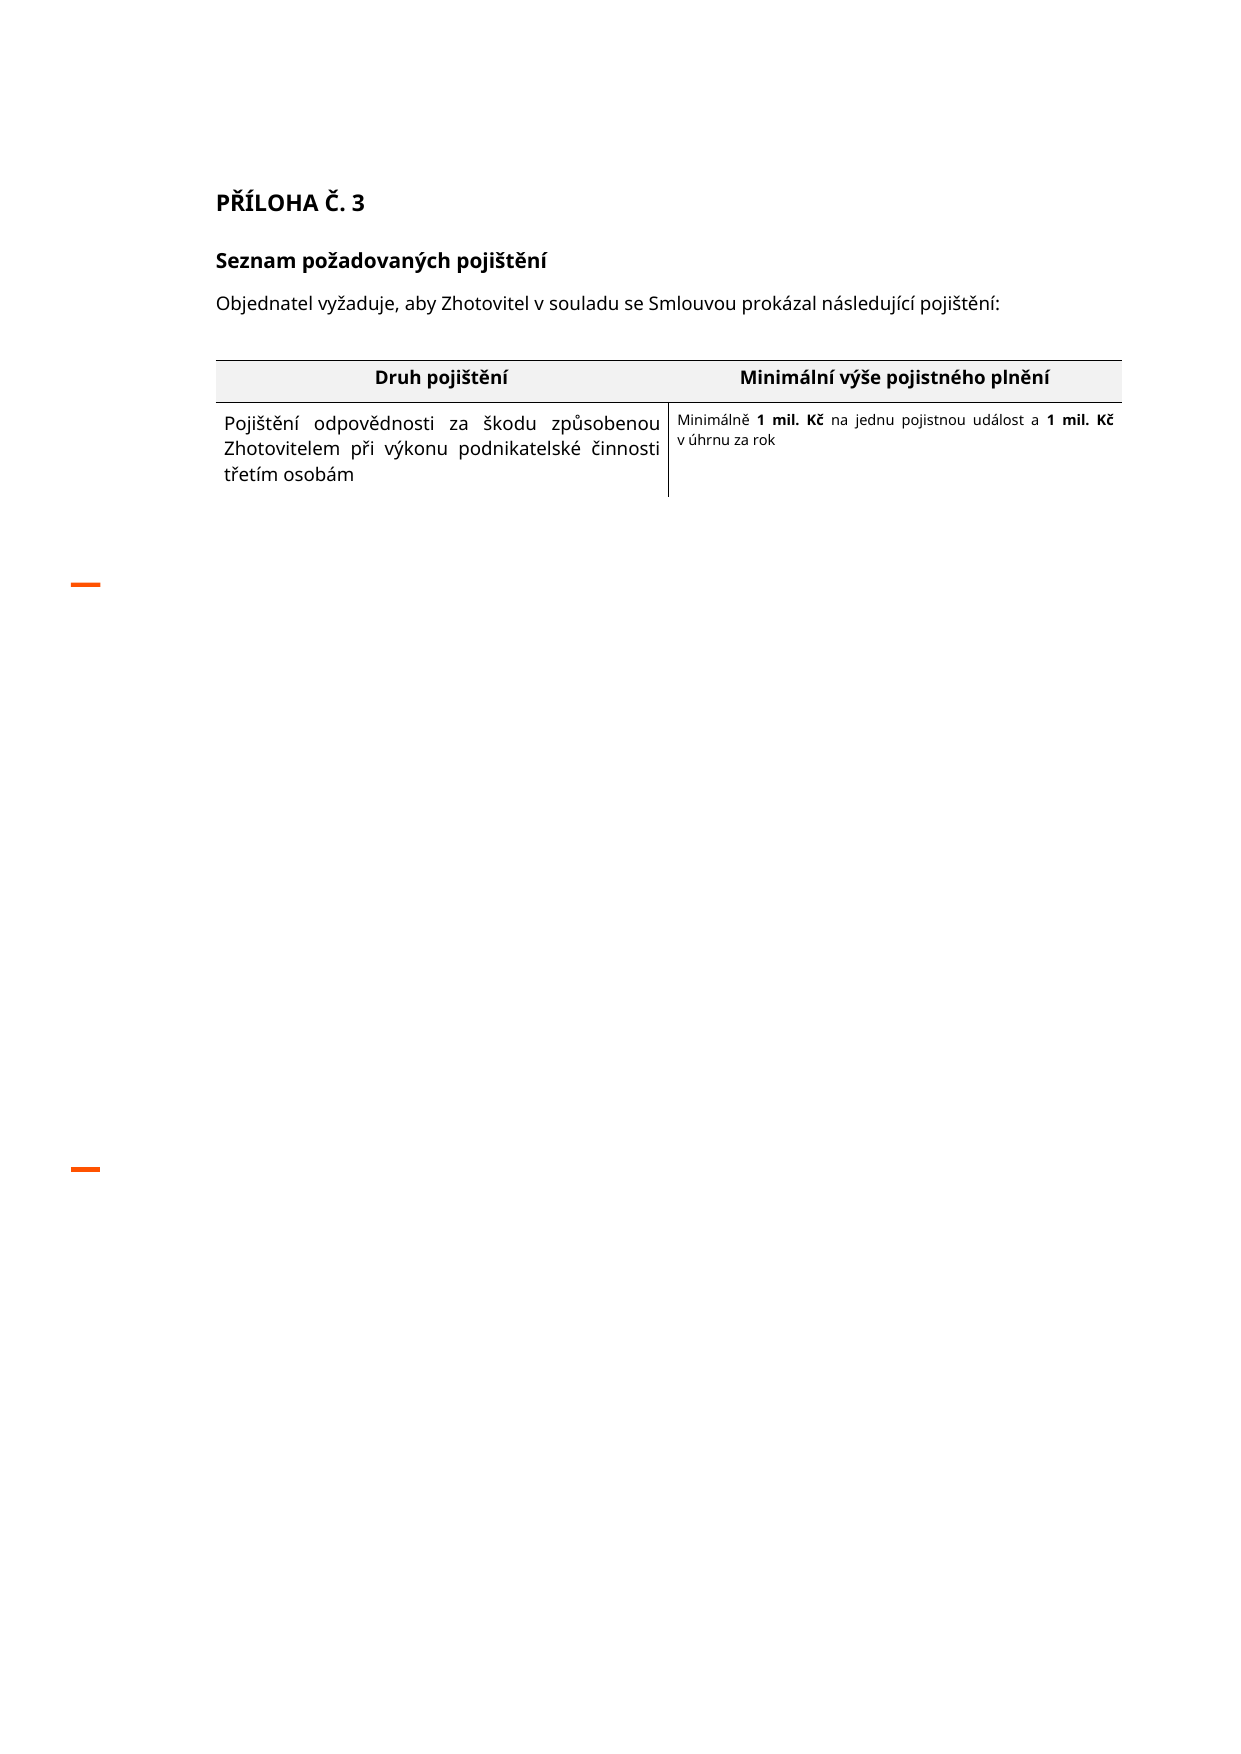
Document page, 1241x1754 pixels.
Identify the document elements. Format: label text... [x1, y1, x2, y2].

table_header Minimální výše pojistného plnění [669, 361, 1122, 402]
table_header Druh pojištění [216, 361, 669, 402]
text Seznam požadovaných pojištění [216, 246, 1122, 274]
table_cell Minimálně 1 mil. Kč na jednu pojistnou událost a 1 mil. Kč v úhrnu za rok [669, 403, 1122, 497]
text Příloha č. 3 [216, 187, 1122, 218]
table_cell Pojištění odpovědnosti za škodu způsobenou Zhotovitelem při výkonu podnikatelské činnosti třetím osobám [216, 403, 668, 497]
text Objednatel vyžaduje, aby Zhotovitel v souladu se Smlouvou prokázal následující pojištění: [216, 290, 1122, 315]
